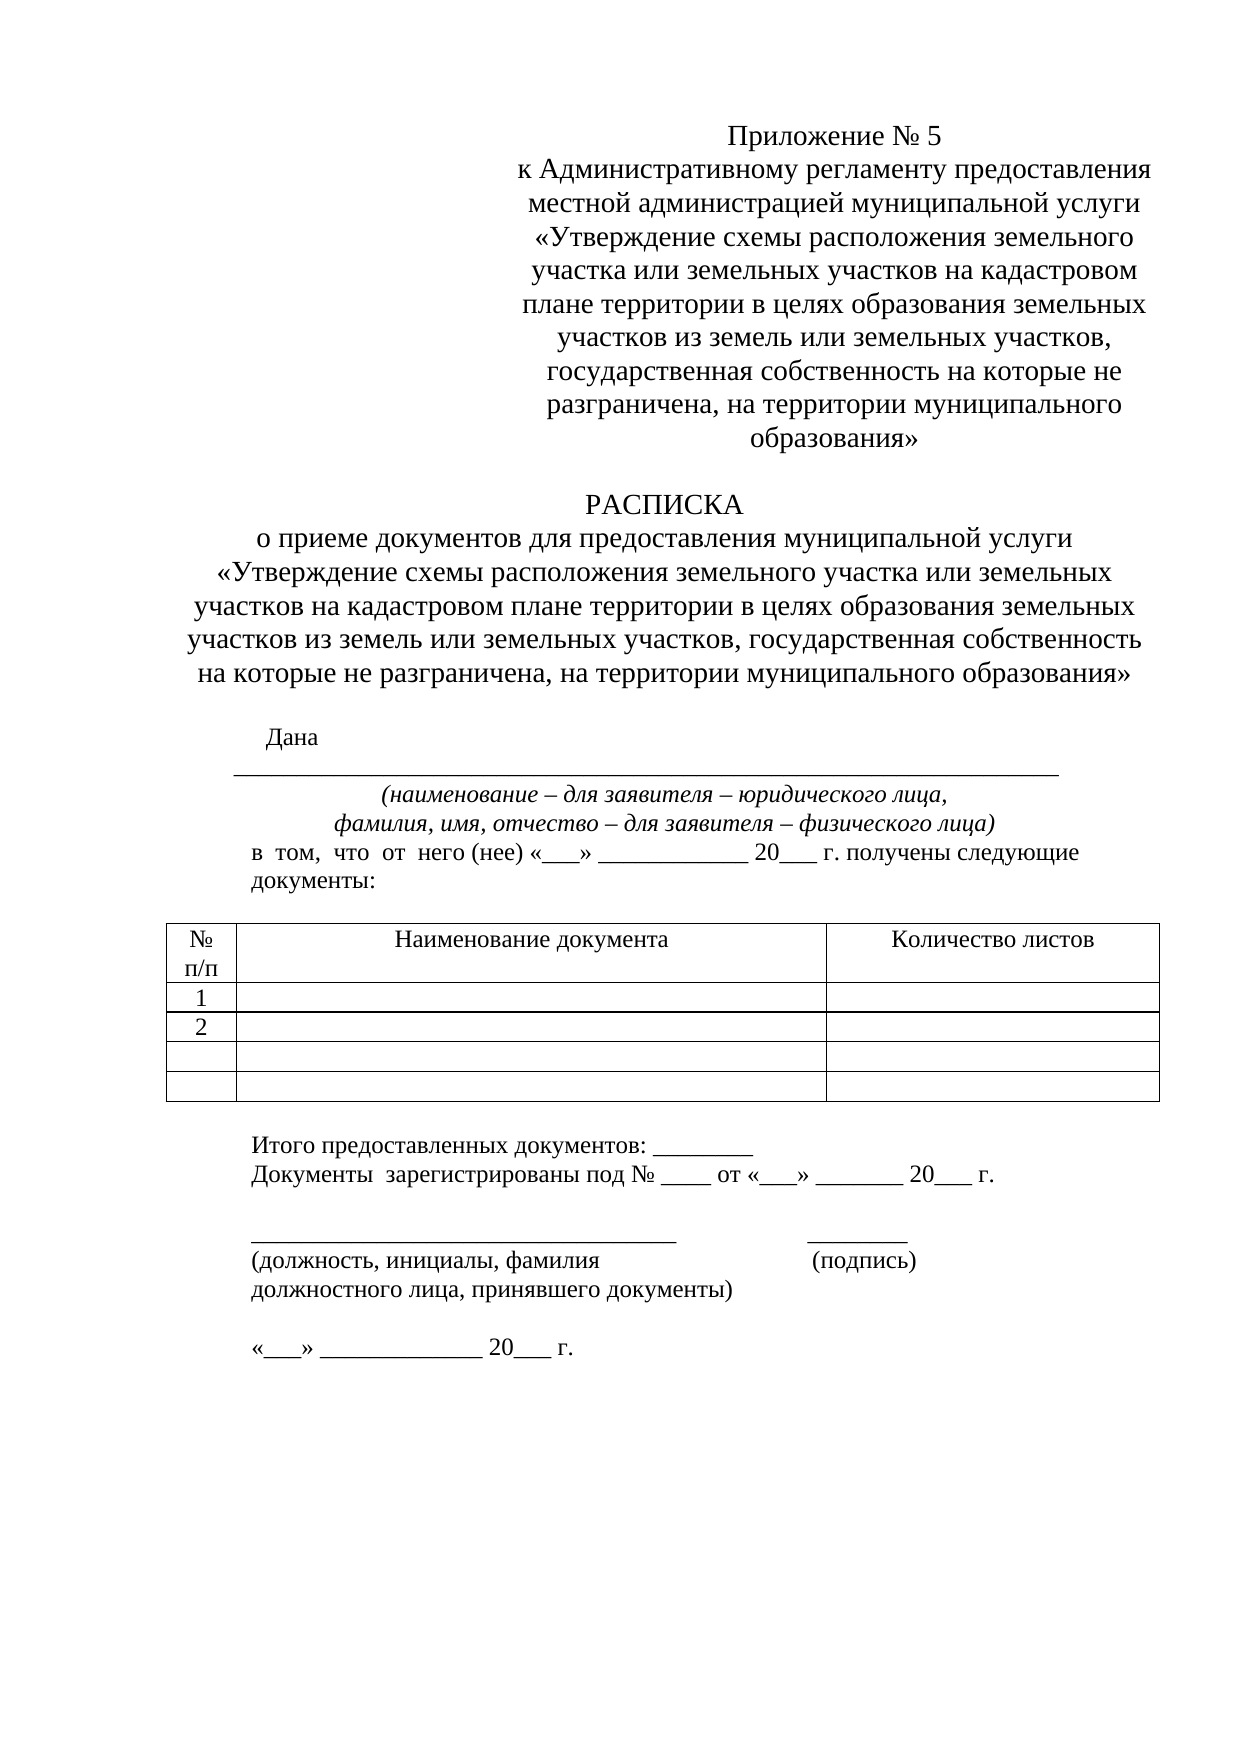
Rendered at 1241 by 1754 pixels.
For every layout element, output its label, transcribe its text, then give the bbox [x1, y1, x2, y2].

text документы: [177, 866, 1152, 894]
table_cell [827, 1042, 1159, 1071]
table_cell [237, 1072, 826, 1101]
text Итого предоставленных документов: ________ [177, 1131, 1152, 1159]
table_cell [827, 1072, 1159, 1101]
text Дана [177, 722, 1152, 751]
text «___» _____________ 20___ г. [177, 1332, 1152, 1361]
table_cell [237, 1042, 826, 1071]
text __________________________________ ________ [177, 1217, 1152, 1246]
text к Административному регламенту предоставления местной администрацией муниципальной услуги «Утверждение схемы расположения земельного участка или земельных участков на кадастровом плане территории в целях образования земельных участков из земель или земельных участков, государственная собственность на которые не разграничена, на территории муниципального образования» [517, 152, 1152, 453]
table_header Наименование документа [237, 924, 826, 982]
text (должность, инициалы, фамилия (подпись) [177, 1246, 1152, 1274]
table_cell [237, 983, 826, 1011]
text (наименование – для заявителя – юридического лица, [177, 779, 1152, 808]
text Приложение № 5 [517, 118, 1152, 152]
text __________________________________________________________________ [177, 751, 1152, 779]
table_cell 1 [167, 983, 236, 1011]
text должностного лица, принявшего документы) [177, 1274, 1152, 1303]
text в том, что от него (нее) «___» ____________ 20___ г. получены следующие [177, 837, 1152, 866]
table_cell [827, 983, 1159, 1011]
text РАСПИСКА [177, 487, 1152, 521]
table_cell [167, 1042, 236, 1071]
table_cell 2 [167, 1013, 236, 1041]
text фамилия, имя, отчество – для заявителя – физического лица) [177, 808, 1152, 837]
text о приеме документов для предоставления муниципальной услуги «Утверждение схемы расположения земельного участка или земельных участков на кадастровом плане территории в целях образования земельных участков из земель или земельных участков, государственная собственность на которые не разграничена, на территории муниципального образования» [177, 521, 1152, 688]
table_header Количество листов [827, 924, 1159, 982]
table_cell [827, 1013, 1159, 1041]
text Документы зарегистрированы под № ____ от «___» _______ 20___ г. [177, 1159, 1152, 1188]
table_cell [167, 1072, 236, 1101]
table_header № п/п [167, 924, 236, 982]
table_cell [237, 1013, 826, 1041]
